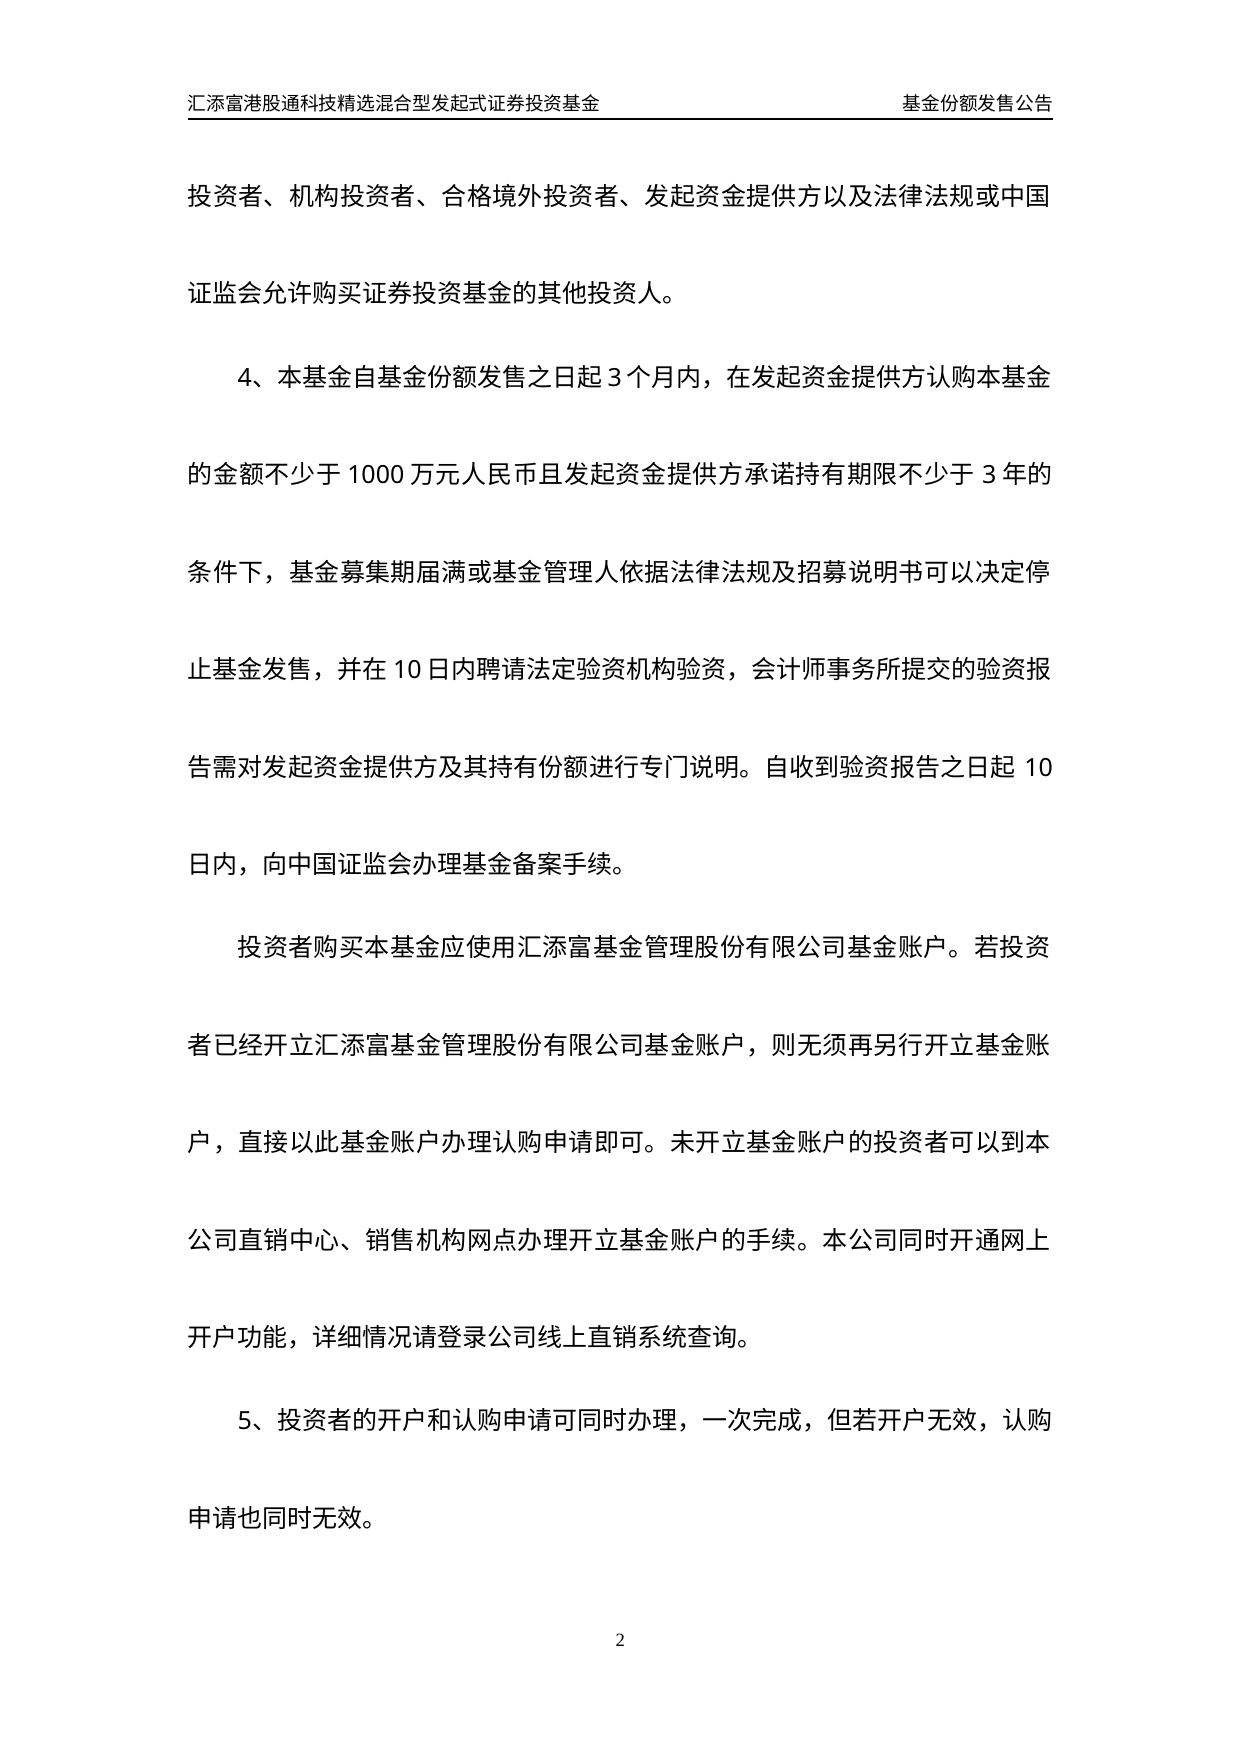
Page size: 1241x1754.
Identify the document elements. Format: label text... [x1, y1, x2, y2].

text 投资者购买本基金应使用汇添富基金管理股份有限公司基金账户。若投资者已经开立汇添富基金管理股份有限公司基金账户，则无须再另行开立基金账户，直接以此基金账户办理认购申请即可。未开立基金账户的投资者可以到本公司直销中心、销售机构网点办理开立基金账户的手续。本公司同时开通网上开户功能，详细情况请登录公司线上直销系统查询。 [187, 913, 1053, 1368]
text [187, 162, 1053, 324]
text 4、本基金自基金份额发售之日起3个月内，在发起资金提供方认购本基金的金额不少于1000万元人民币且发起资金提供方承诺持有期限不少于3年的条件下，基金募集期届满或基金管理人依据法律法规及招募说明书可以决定停止基金发售，并在10日内聘请法定验资机构验资，会计师事务所提交的验资报告需对发起资金提供方及其持有份额进行专门说明。自收到验资报告之日起10日内，向中国证监会办理基金备案手续。 [187, 343, 1053, 895]
text 5、投资者的开户和认购申请可同时办理，一次完成，但若开户无效，认购申请也同时无效。 [187, 1386, 1053, 1549]
